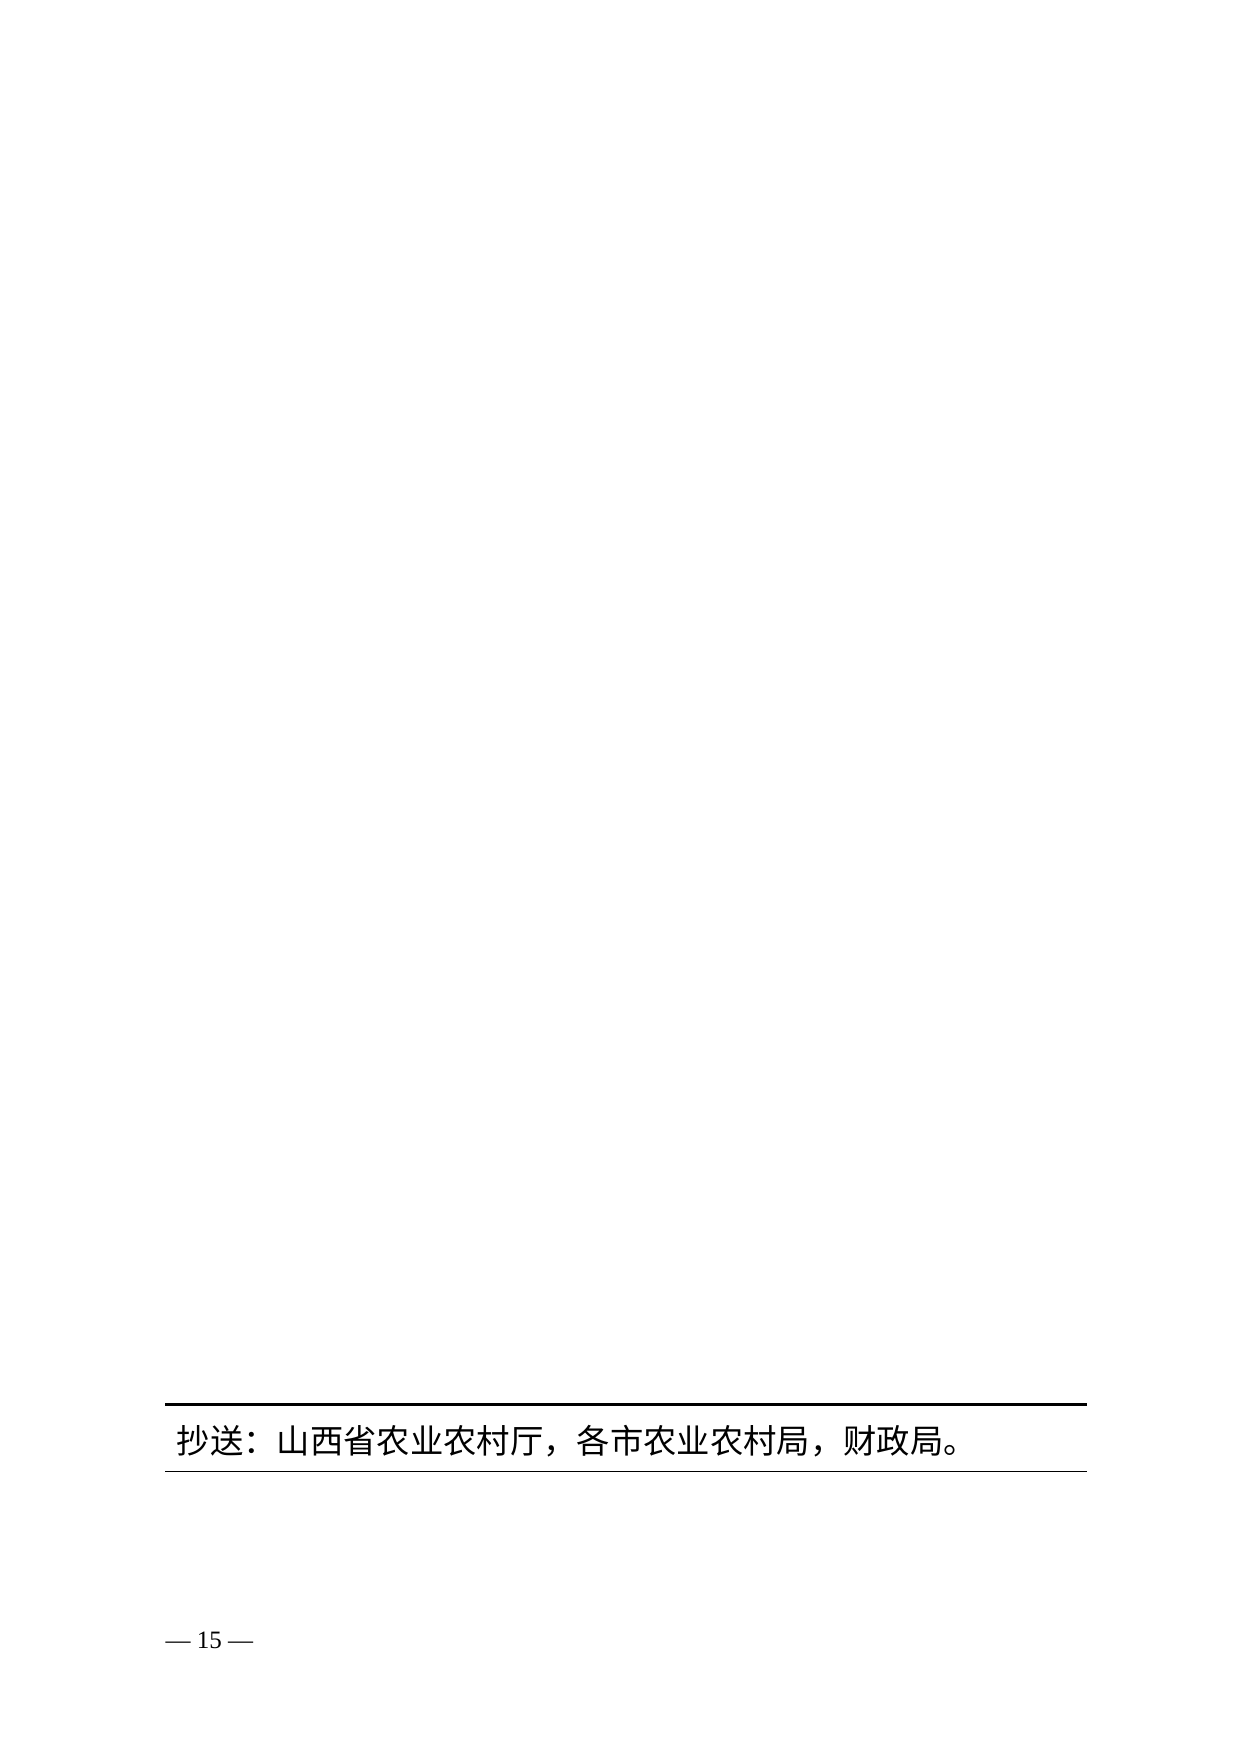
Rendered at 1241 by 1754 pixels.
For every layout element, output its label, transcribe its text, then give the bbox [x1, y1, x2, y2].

table_header 抄送：山西省农业农村厅，各市农业农村局，财政局。 [165, 1406, 1087, 1471]
